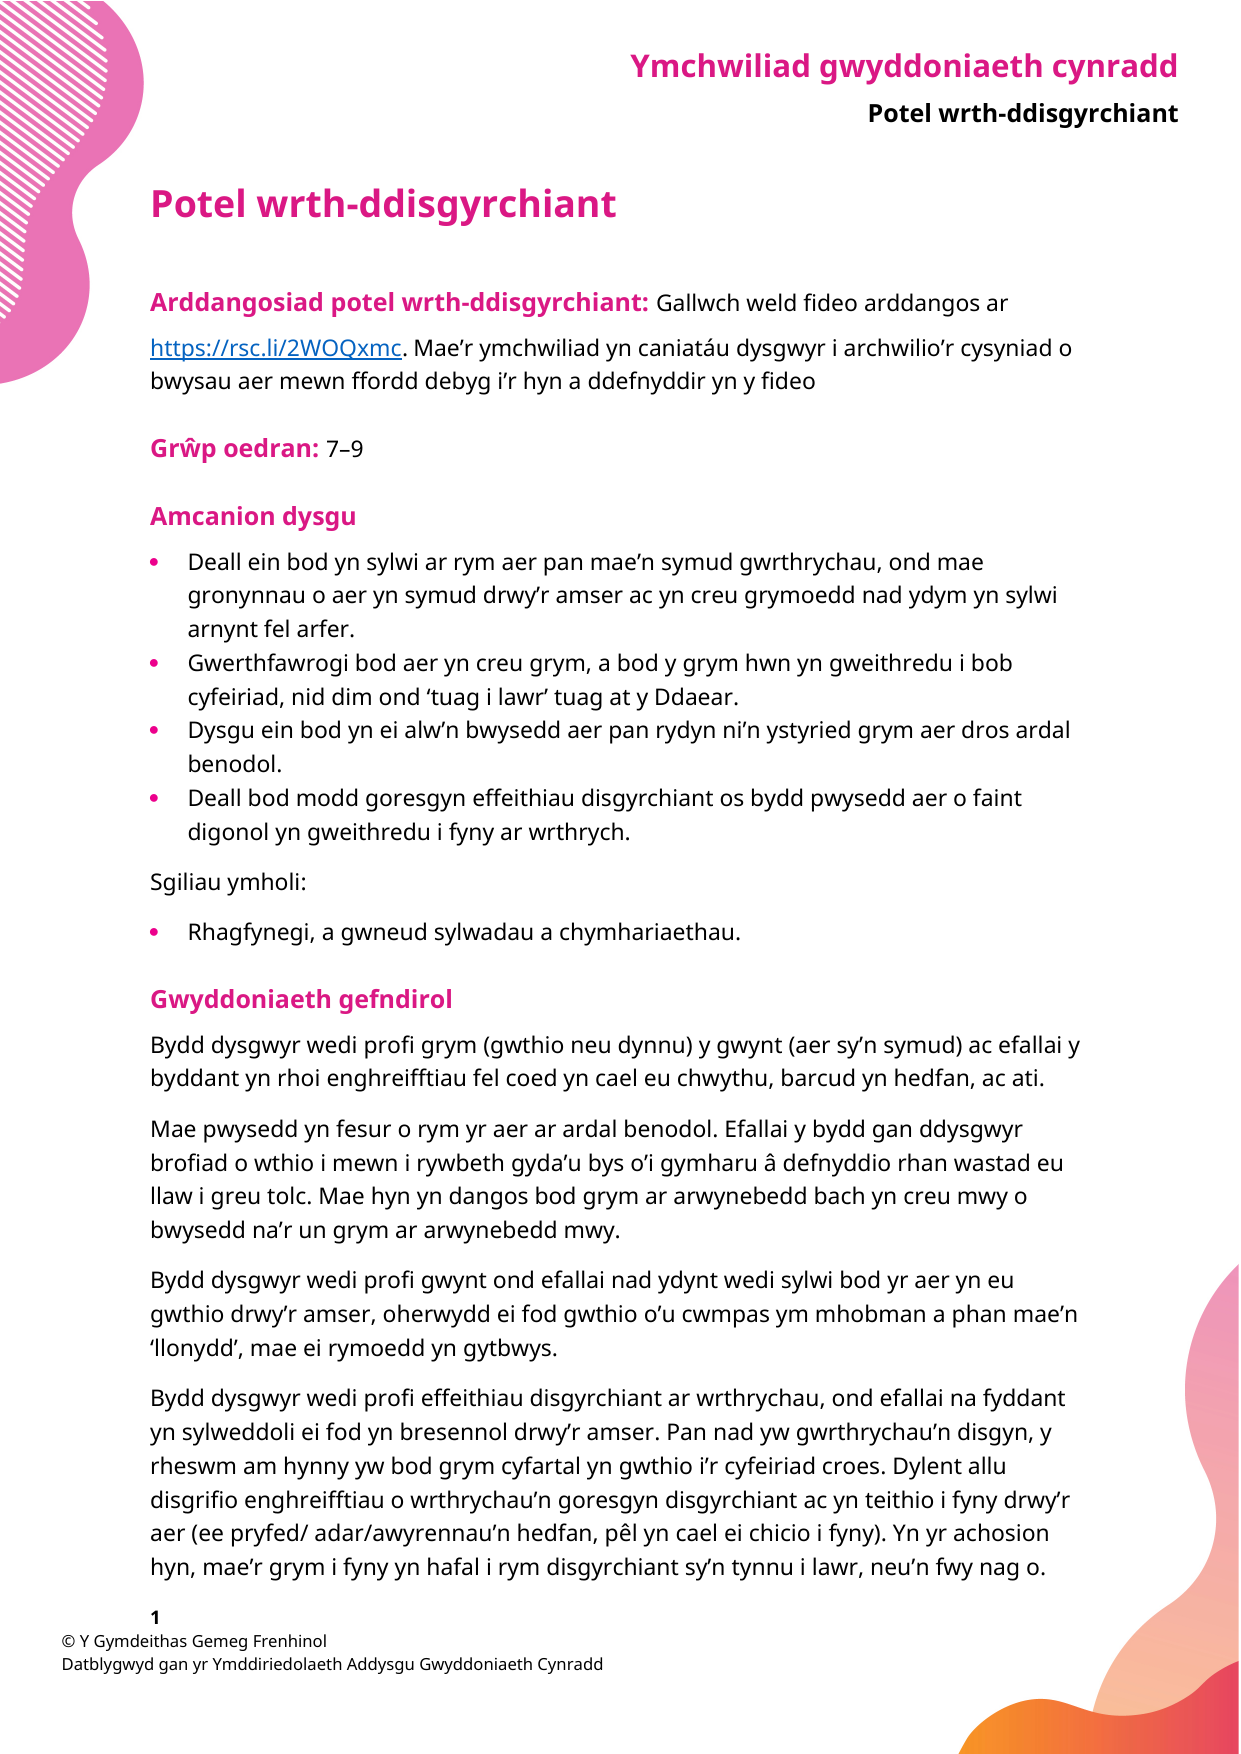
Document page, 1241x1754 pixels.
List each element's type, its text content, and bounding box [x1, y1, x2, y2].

subtitle Potel wrth-ddisgyrchiant [150, 177, 1179, 228]
subtitle Arddangosiad potel wrth-ddisgyrchiant: Gallwch weld fideo arddangos ar [150, 284, 1179, 318]
text https://rsc.li/2WOQxmc. Mae’r ymchwiliad yn caniatáu dysgwyr i archwilio’r cysyniad o bwysau aer mewn ffordd debyg i’r hyn a ddefnyddir yn y fideo [150, 332, 1090, 397]
picture [0, 1, 1239, 1754]
text Mae pwysedd yn fesur o rym yr aer ar ardal benodol. Efallai y bydd gan ddysgwyr brofiad o wthio i mewn i rywbeth gyda’u bys o’i gymharu â defnyddio rhan wastad eu llaw i greu tolc. Mae hyn yn dangos bod grym ar arwynebedd bach yn creu mwy o bwysedd na’r un grym ar arwynebedd mwy. [150, 1113, 1090, 1245]
subtitle Grŵp oedran: 7–9 [150, 430, 1090, 464]
subtitle Amcanion dysgu [150, 498, 1090, 532]
subtitle Gwyddoniaeth gefndirol [150, 981, 1090, 1015]
text Sgiliau ymholi: [150, 866, 1090, 897]
text Bydd dysgwyr wedi profi grym (gwthio neu dynnu) y gwynt (aer sy’n symud) ac efallai y byddant yn rhoi enghreifftiau fel coed yn cael eu chwythu, barcud yn hedfan, ac ati. [150, 1028, 1090, 1093]
list Dysgu ein bod yn ei alw’n bwysedd aer pan rydyn ni’n ystyried grym aer dros ardal benodol. [150, 714, 1090, 779]
list Deall bod modd goresgyn effeithiau disgyrchiant os bydd pwysedd aer o faint digonol yn gweithredu i fyny ar wrthrych. [150, 782, 1090, 847]
text Bydd dysgwyr wedi profi gwynt ond efallai nad ydynt wedi sylwi bod yr aer yn eu gwthio drwy’r amser, oherwydd ei fod gwthio o’u cwmpas ym mhobman a phan mae’n ‘llonydd’, mae ei rymoedd yn gytbwys. [150, 1264, 1090, 1363]
text Bydd dysgwyr wedi profi effeithiau disgyrchiant ar wrthrychau, ond efallai na fyddant yn sylweddoli ei fod yn bresennol drwy’r amser. Pan nad yw gwrthrychau’n disgyn, y rheswm am hynny yw bod grym cyfartal yn gwthio i’r cyfeiriad croes. Dylent allu disgrifio enghreifftiau o wrthrychau’n goresgyn disgyrchiant ac yn teithio i fyny drwy’r aer (ee pryfed/ adar/awyrennau’n hedfan, pêl yn cael ei chicio i fyny). Yn yr achosion hyn, mae’r grym i fyny yn hafal i rym disgyrchiant sy’n tynnu i lawr, neu’n fwy nag o. [150, 1382, 1090, 1582]
list Deall ein bod yn sylwi ar rym aer pan mae’n symud gwrthrychau, ond mae gronynnau o aer yn symud drwy’r amser ac yn creu grymoedd nad ydym yn sylwi arnynt fel arfer. [150, 546, 1090, 644]
list Gwerthfawrogi bod aer yn creu grym, a bod y grym hwn yn gweithredu i bob cyfeiriad, nid dim ond ‘tuag i lawr’ tuag at y Ddaear. [150, 647, 1090, 712]
list Rhagfynegi, a gwneud sylwadau a chymhariaethau. [150, 916, 1090, 948]
